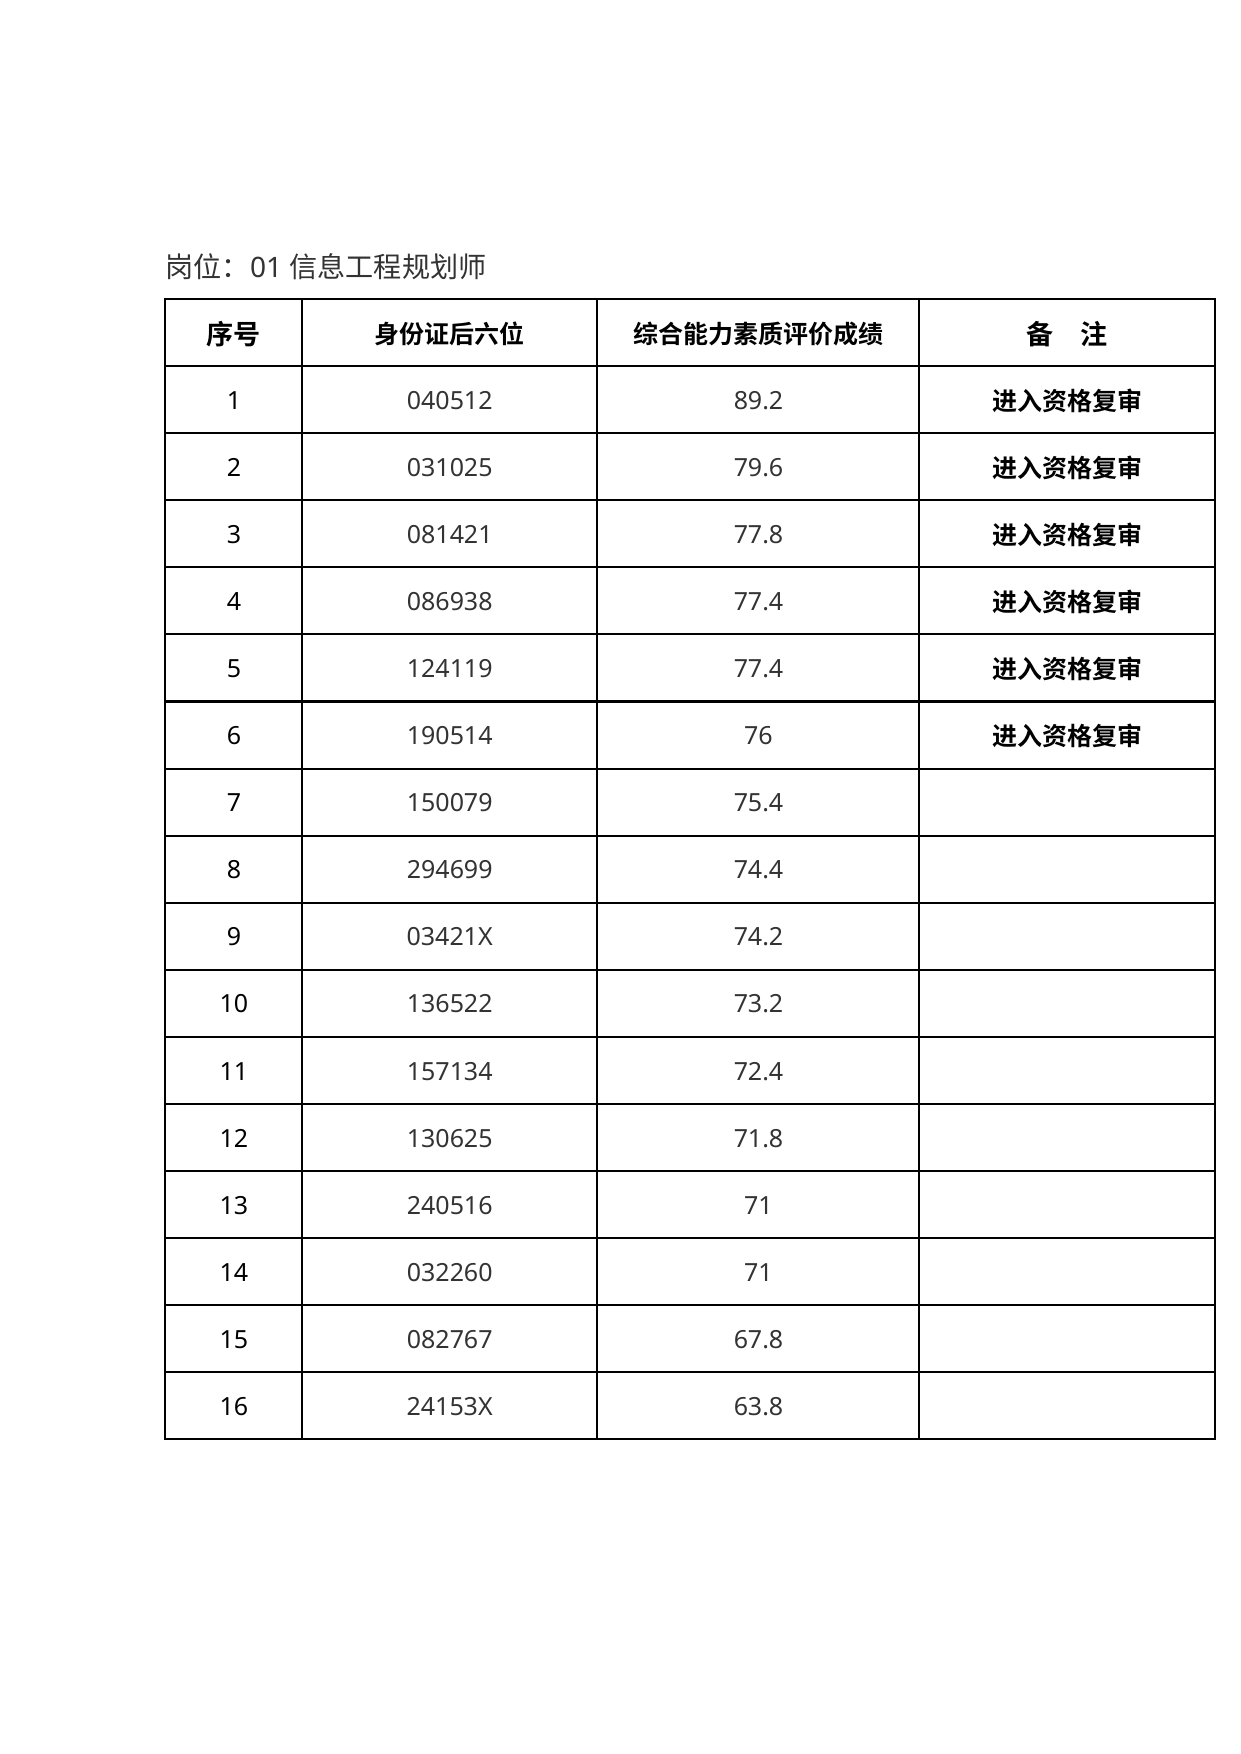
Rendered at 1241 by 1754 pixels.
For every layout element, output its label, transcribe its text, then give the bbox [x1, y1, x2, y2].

table_header 综合能力素质评价成绩 [598, 300, 918, 365]
table_cell 10 [166, 971, 301, 1036]
table_header 备 注 [920, 300, 1214, 365]
table_cell 71 [598, 1239, 918, 1304]
table_cell 9 [166, 904, 301, 969]
table_cell [920, 1373, 1214, 1438]
table_cell 190514 [303, 703, 596, 767]
table_cell 77.8 [598, 501, 918, 566]
table_header 身份证后六位 [303, 300, 596, 365]
table_cell [920, 1239, 1214, 1304]
table_cell [920, 1306, 1214, 1371]
table_cell 11 [166, 1038, 301, 1103]
table_cell 进入资格复审 [920, 703, 1214, 767]
table_cell 8 [166, 837, 301, 902]
table_cell [920, 904, 1214, 969]
table_cell 89.2 [598, 367, 918, 432]
table_cell [920, 770, 1214, 834]
table_cell 进入资格复审 [920, 635, 1214, 700]
table_cell 081421 [303, 501, 596, 566]
table_cell 67.8 [598, 1306, 918, 1371]
text 岗位：01 信息工程规划师 [165, 233, 1087, 298]
table_cell 进入资格复审 [920, 568, 1214, 633]
table_cell 294699 [303, 837, 596, 902]
table_cell 240516 [303, 1172, 596, 1237]
table_cell 13 [166, 1172, 301, 1237]
table_cell 16 [166, 1373, 301, 1438]
table_cell 4 [166, 568, 301, 633]
table_cell 79.6 [598, 434, 918, 499]
table_cell 150079 [303, 770, 596, 834]
table_cell 032260 [303, 1239, 596, 1304]
table_cell 74.4 [598, 837, 918, 902]
table_cell 24153X [303, 1373, 596, 1438]
table_cell 1 [166, 367, 301, 432]
table_cell 15 [166, 1306, 301, 1371]
table_cell 136522 [303, 971, 596, 1036]
table_cell 74.2 [598, 904, 918, 969]
table_cell 082767 [303, 1306, 596, 1371]
table_cell 73.2 [598, 971, 918, 1036]
table_cell 2 [166, 434, 301, 499]
table_cell 75.4 [598, 770, 918, 834]
table_cell 76 [598, 703, 918, 767]
table_cell 7 [166, 770, 301, 834]
table_cell [920, 837, 1214, 902]
table_cell [920, 1038, 1214, 1103]
table_cell 14 [166, 1239, 301, 1304]
table_cell 157134 [303, 1038, 596, 1103]
table_cell 03421X [303, 904, 596, 969]
table_cell 130625 [303, 1105, 596, 1170]
table_cell 进入资格复审 [920, 434, 1214, 499]
table_cell 5 [166, 635, 301, 700]
table_cell 进入资格复审 [920, 367, 1214, 432]
table_cell [920, 1172, 1214, 1237]
table_cell 77.4 [598, 568, 918, 633]
table_cell 124119 [303, 635, 596, 700]
table_cell 086938 [303, 568, 596, 633]
table_cell [920, 1105, 1214, 1170]
table_cell [920, 971, 1214, 1036]
table_cell 进入资格复审 [920, 501, 1214, 566]
table_cell 77.4 [598, 635, 918, 700]
table_cell 72.4 [598, 1038, 918, 1103]
table_header 序号 [166, 300, 301, 365]
table_cell 71 [598, 1172, 918, 1237]
table_cell 040512 [303, 367, 596, 432]
table_cell 031025 [303, 434, 596, 499]
table_cell 71.8 [598, 1105, 918, 1170]
table_cell 6 [166, 703, 301, 767]
table_cell 12 [166, 1105, 301, 1170]
table_cell 3 [166, 501, 301, 566]
table_cell 63.8 [598, 1373, 918, 1438]
